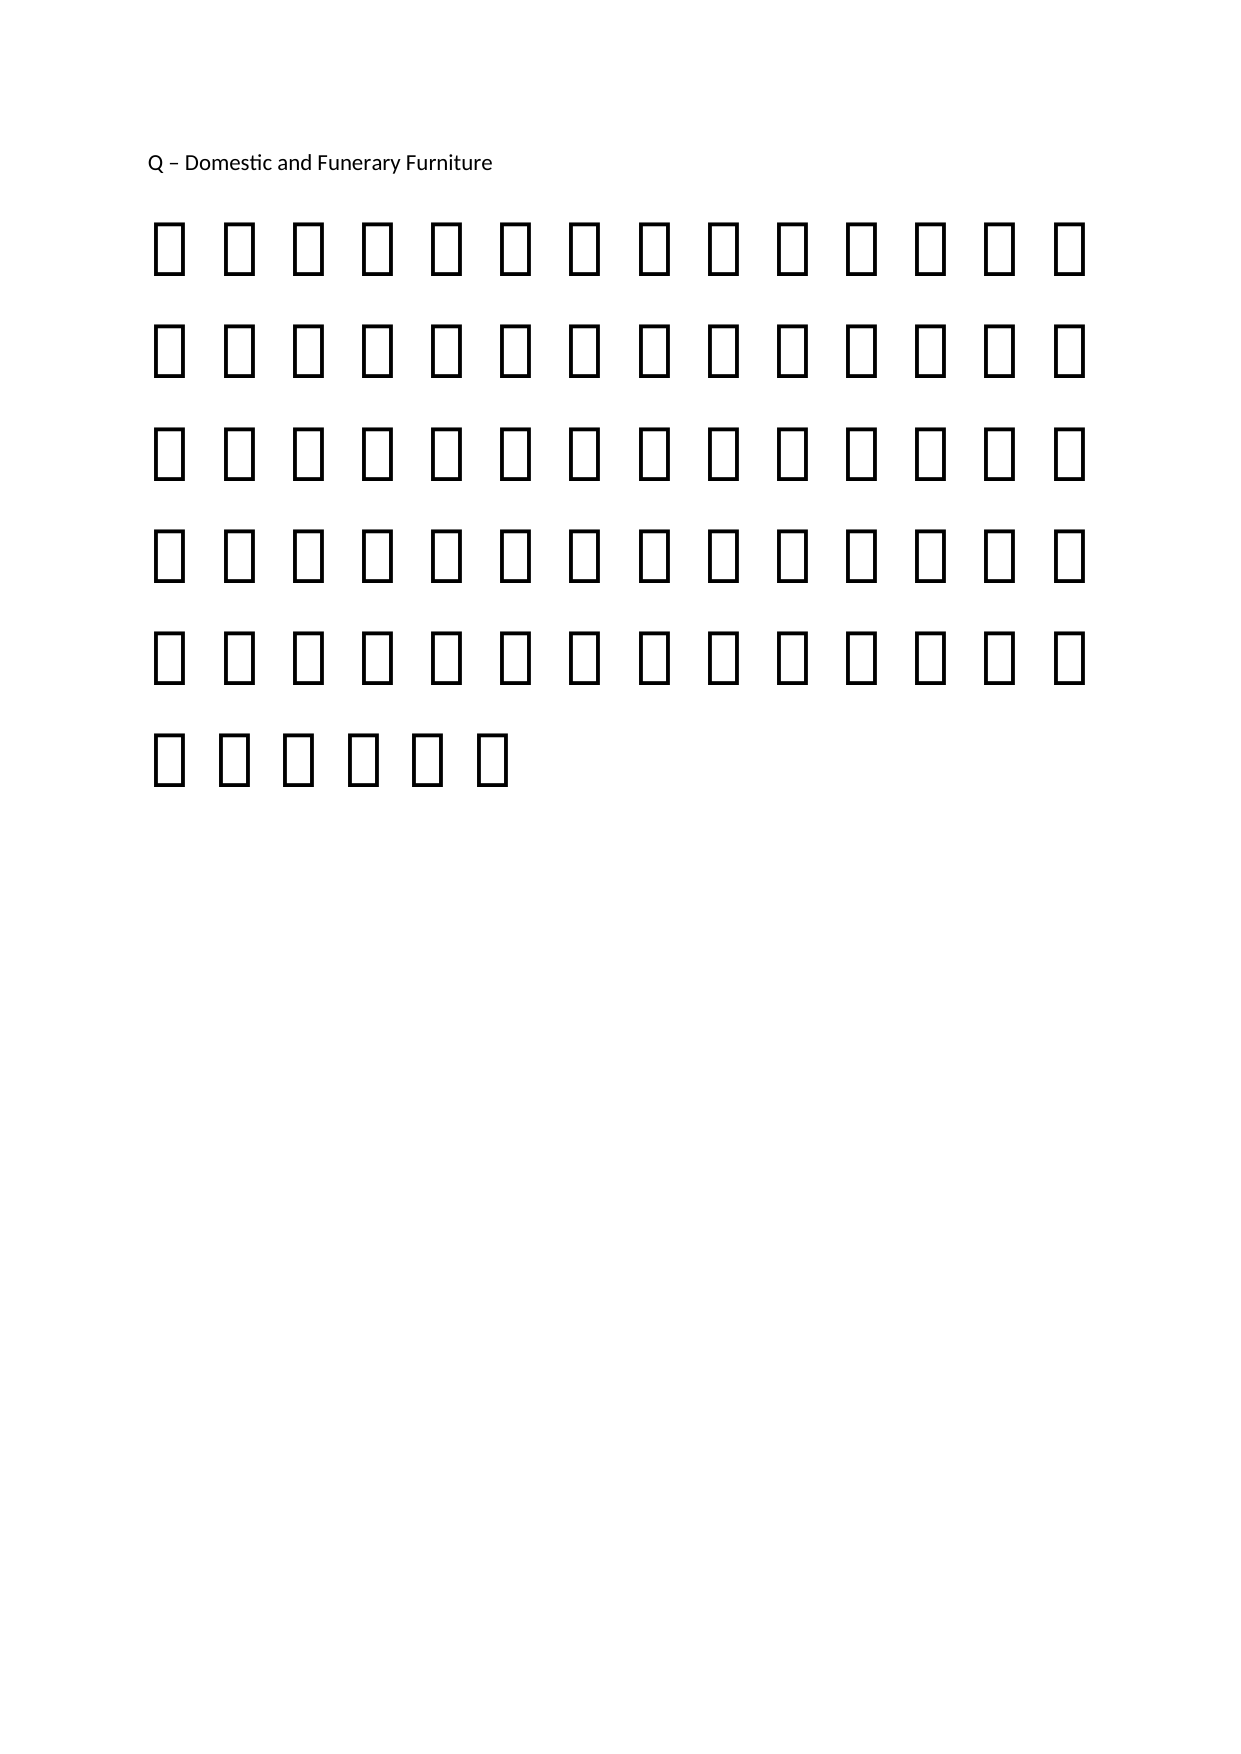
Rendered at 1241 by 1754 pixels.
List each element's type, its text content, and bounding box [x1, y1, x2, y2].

text Q – Domestic and Funerary Furniture [148, 148, 1092, 176]
text 󴑥 󴑦 󴑧 󴑨 󴑩 󴑪 󴑫 󴑬 󴑭 󴑮 󴑯 󴑰 󴑱 󴑲 󴑳 󴑴 󴑵 󴑶 󴑷 󴑸 󴑹 󴑺 󴑻 󴑼 󴑽 󴑾 󴑿 󴒀 󴒁 󴒂 󴒃 󴒄 󴒅 󴒆 󴒇 󴒈 󴒉 󴒊 󴒋 󴒌 󴒍 󴒎 󴒏 󴒐 󴒑 󴒒 󴒓 󴒔 󴒕 󴒖 󴒗 󴒘 󴒙 󴒚 󴒛 󴒜 󴒝 󴒞 󴒟 󴒠 󴒡 󴒢 󴒣 󴒤 󴒥 󴒦 󴒧 󴒨 󴒩 󴒪 󴒫 󴒬 󴒭 󴒮 󴒯 󴒰 [148, 197, 1092, 810]
